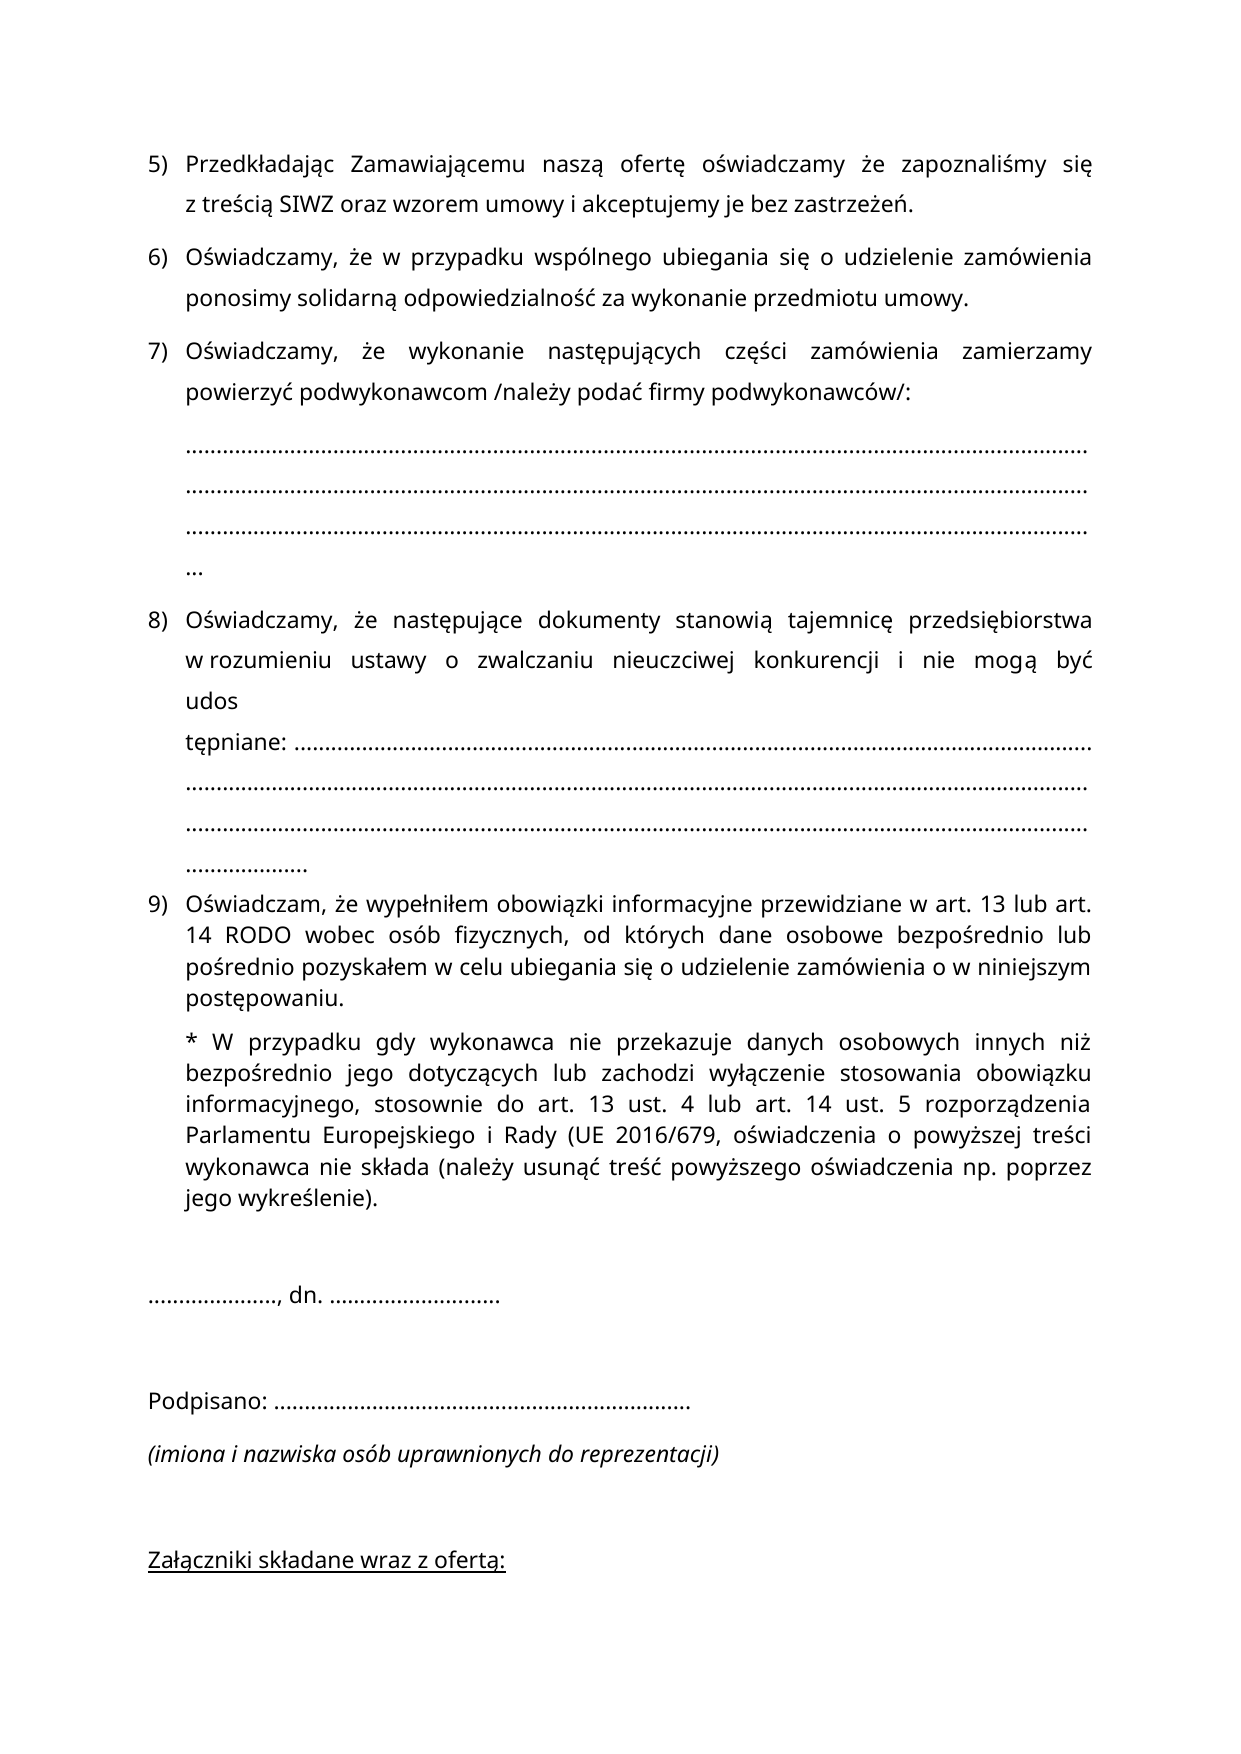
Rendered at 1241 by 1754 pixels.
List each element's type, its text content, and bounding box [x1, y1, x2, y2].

text (imiona i nazwiska osób uprawnionych do reprezentacji) [148, 1438, 1093, 1469]
text ....................., dn. ……...................... [148, 1279, 1093, 1310]
list Oświadczamy, że wykonanie następujących części zamówienia zamierzamy powierzyć podwykonawcom /należy podać firmy podwykonawców/: [148, 335, 1093, 407]
text ............................................................................................................................................................................................................................................................................................................................................................................................................................................................ [185, 429, 1093, 582]
text Podpisano: .................................................................... [148, 1385, 1093, 1416]
list Oświadczamy, że następujące dokumenty stanowią tajemnicę przedsiębiorstwa w rozumieniu ustawy o zwalczaniu nieuczciwej konkurencji i nie mogą być udostępniane: ............................................................................................................................................................................................................................................................................................................................................................................................................................................................ [148, 604, 1093, 879]
text * W przypadku gdy wykonawca nie przekazuje danych osobowych innych niż bezpośrednio jego dotyczących lub zachodzi wyłączenie stosowania obowiązku informacyjnego, stosownie do art. 13 ust. 4 lub art. 14 ust. 5 rozporządzenia Parlamentu Europejskiego i Rady (UE 2016/679, oświadczenia o powyższej treści wykonawca nie składa (należy usunąć treść powyższego oświadczenia np. poprzez jego wykreślenie). [185, 1026, 1092, 1213]
text Załączniki składane wraz z ofertą: [148, 1544, 1093, 1576]
list Przedkładając Zamawiającemu naszą ofertę oświadczamy że zapoznaliśmy się z treścią SIWZ oraz wzorem umowy i akceptujemy je bez zastrzeżeń. [148, 148, 1093, 219]
list Oświadczamy, że w przypadku wspólnego ubiegania się o udzielenie zamówienia ponosimy solidarną odpowiedzialność za wykonanie przedmiotu umowy. [148, 241, 1093, 313]
list Oświadczam, że wypełniłem obowiązki informacyjne przewidziane w art. 13 lub art. 14 RODO wobec osób fizycznych, od których dane osobowe bezpośrednio lub pośrednio pozyskałem w celu ubiegania się o udzielenie zamówienia o w niniejszym postępowaniu. [148, 888, 1093, 1013]
